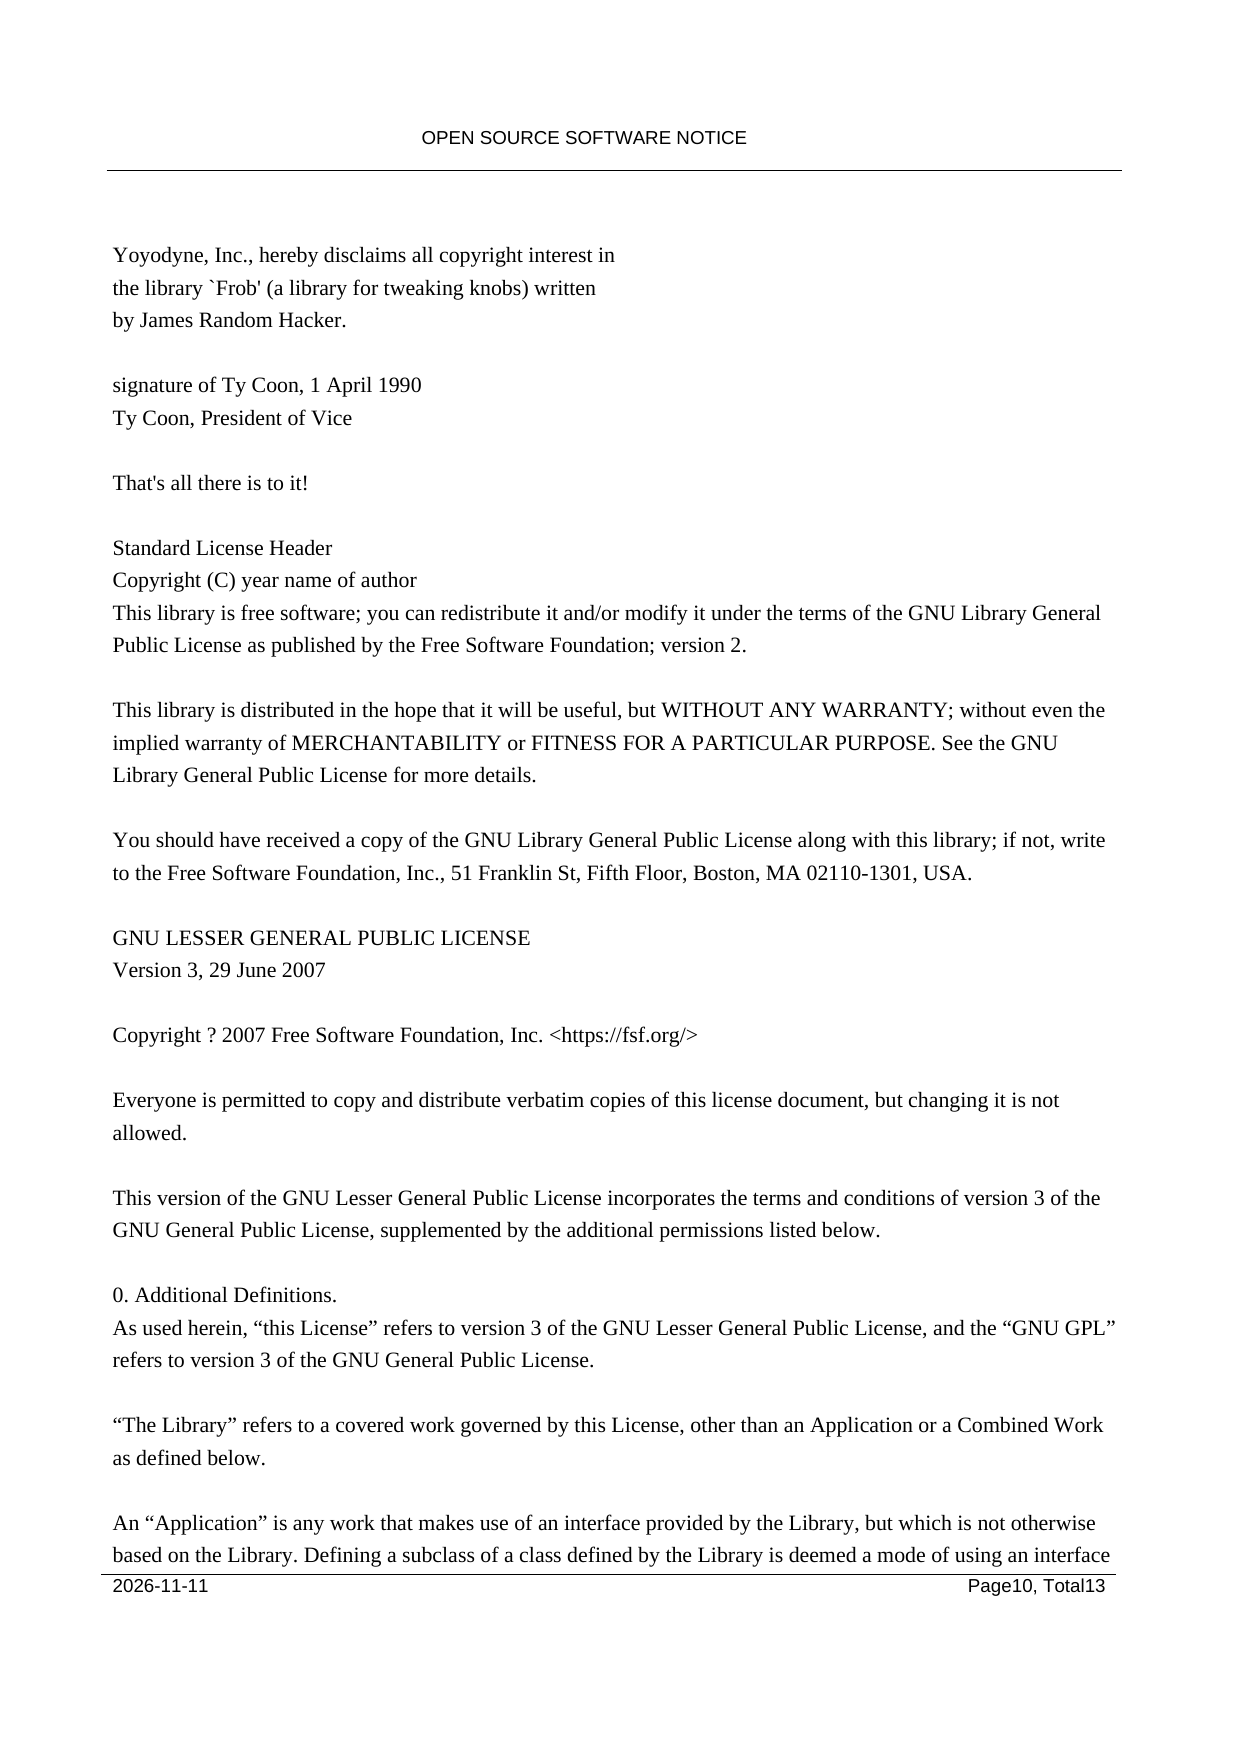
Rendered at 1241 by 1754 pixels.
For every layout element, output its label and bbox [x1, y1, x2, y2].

text [112, 206, 1128, 1571]
